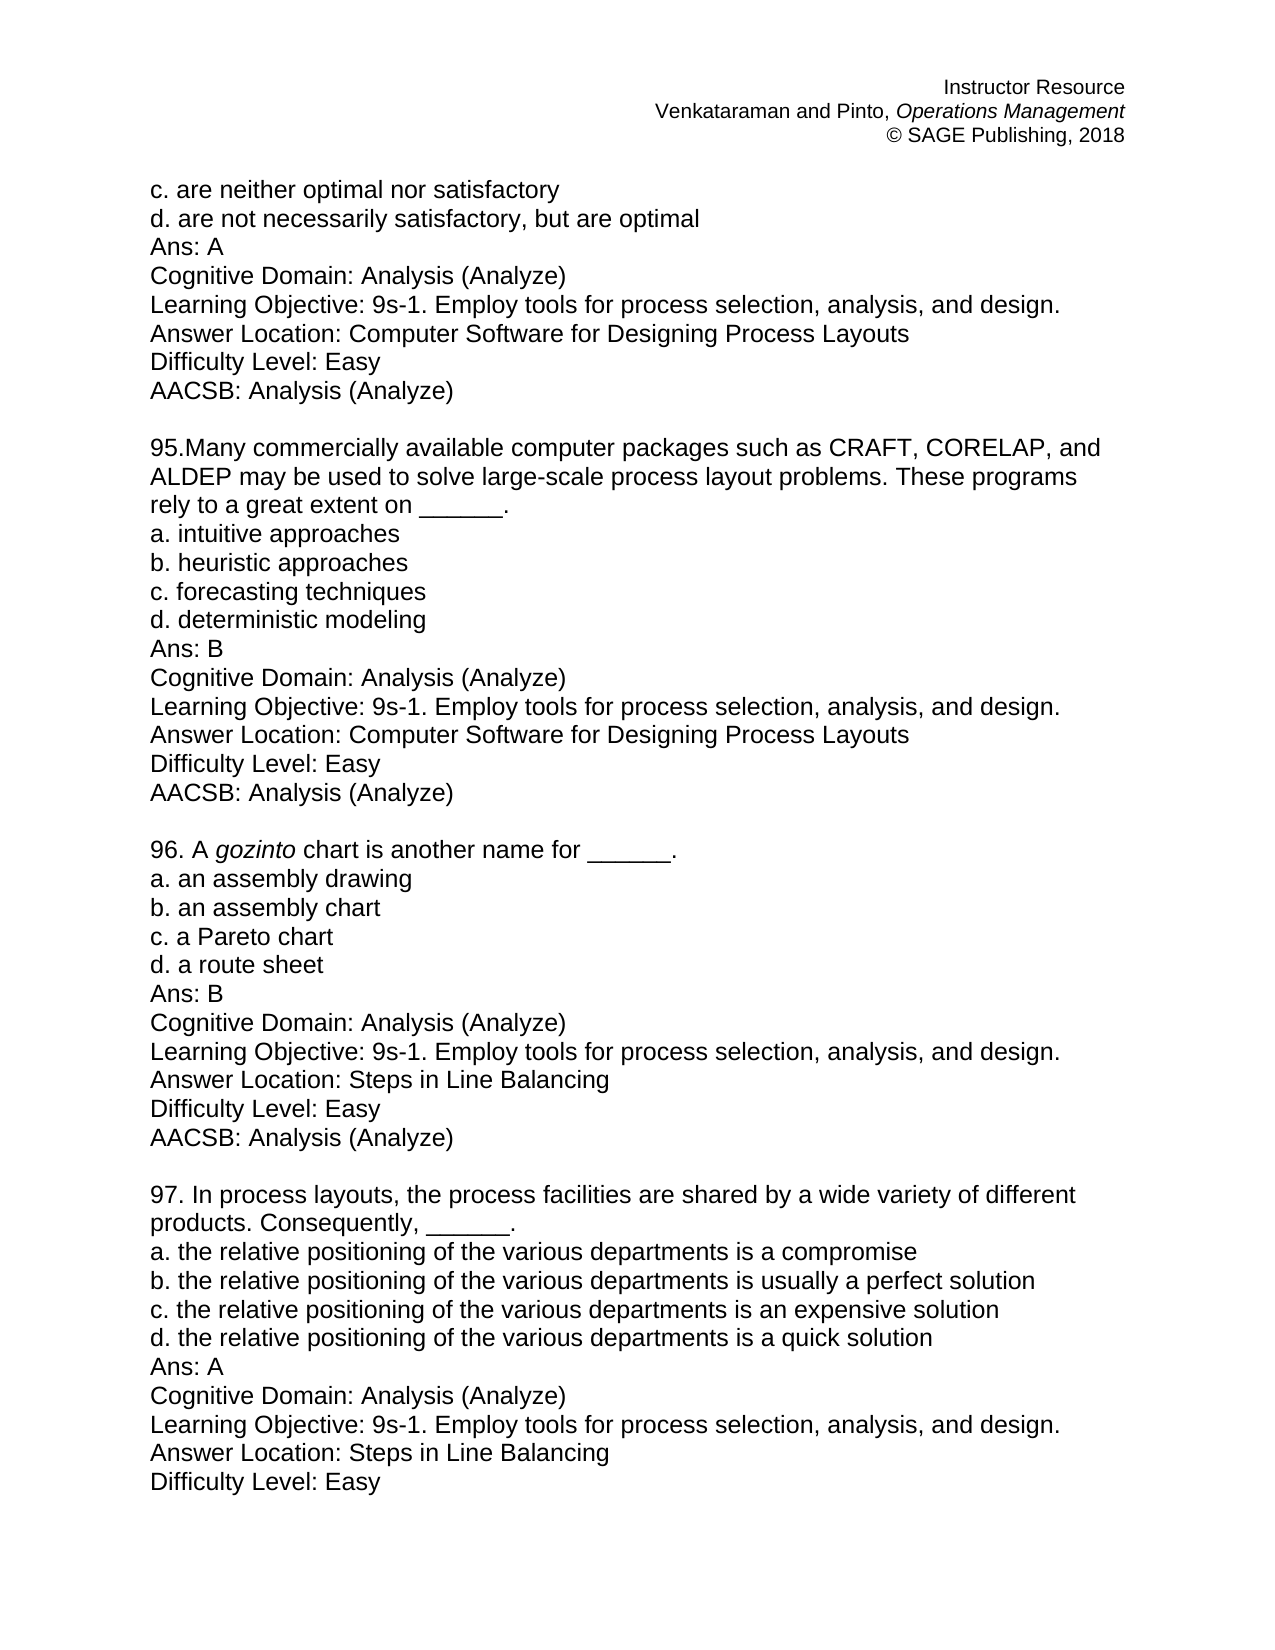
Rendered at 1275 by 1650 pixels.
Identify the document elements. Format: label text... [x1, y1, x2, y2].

text Learning Objective: 9s-1. Employ tools for process selection, analysis, and design. [150, 1037, 1125, 1065]
text d. a route sheet [150, 950, 1125, 979]
text a. the relative positioning of the various departments is a compromise [150, 1237, 1125, 1266]
text AACSB: Analysis (Analyze) [150, 376, 1125, 405]
text Cognitive Domain: Analysis (Analyze) [150, 663, 1125, 692]
text a. an assembly drawing [150, 864, 1125, 893]
text Answer Location: Steps in Line Balancing [150, 1065, 1125, 1094]
text Difficulty Level: Easy [150, 347, 1125, 376]
text Learning Objective: 9s-1. Employ tools for process selection, analysis, and design. [150, 1410, 1125, 1438]
text Difficulty Level: Easy [150, 1094, 1125, 1123]
text Answer Location: Computer Software for Designing Process Layouts [150, 720, 1125, 749]
text Difficulty Level: Easy [150, 749, 1125, 778]
text b. the relative positioning of the various departments is usually a perfect solution [150, 1266, 1125, 1295]
text Difficulty Level: Easy [150, 1467, 1125, 1496]
text Ans: B [150, 634, 1125, 663]
text Cognitive Domain: Analysis (Analyze) [150, 1008, 1125, 1037]
text Ans: A [150, 232, 1125, 261]
text Ans: A [150, 1352, 1125, 1381]
text b. heuristic approaches [150, 548, 1125, 577]
text Answer Location: Steps in Line Balancing [150, 1438, 1125, 1467]
text Cognitive Domain: Analysis (Analyze) [150, 261, 1125, 290]
text 95.Many commercially available computer packages such as CRAFT, CORELAP, and ALDEP may be used to solve large-scale process layout problems. These programs rely to a great extent on ______. [150, 433, 1125, 519]
text AACSB: Analysis (Analyze) [150, 778, 1125, 807]
text d. are not necessarily satisfactory, but are optimal [150, 204, 1125, 232]
text Answer Location: Computer Software for Designing Process Layouts [150, 319, 1125, 347]
text c. are neither optimal nor satisfactory [150, 175, 1125, 204]
text Learning Objective: 9s-1. Employ tools for process selection, analysis, and design. [150, 692, 1125, 720]
text a. intuitive approaches [150, 519, 1125, 548]
text c. a Pareto chart [150, 922, 1125, 950]
text b. an assembly chart [150, 893, 1125, 922]
text d. the relative positioning of the various departments is a quick solution [150, 1323, 1125, 1352]
text Learning Objective: 9s-1. Employ tools for process selection, analysis, and design. [150, 290, 1125, 319]
text AACSB: Analysis (Analyze) [150, 1123, 1125, 1152]
text Ans: B [150, 979, 1125, 1008]
text c. the relative positioning of the various departments is an expensive solution [150, 1295, 1125, 1323]
text d. deterministic modeling [150, 605, 1125, 634]
text Cognitive Domain: Analysis (Analyze) [150, 1381, 1125, 1410]
text 97. In process layouts, the process facilities are shared by a wide variety of different products. Consequently, ______. [150, 1180, 1125, 1237]
text 96. A gozinto chart is another name for ______. [150, 835, 1125, 864]
text c. forecasting techniques [150, 577, 1125, 605]
